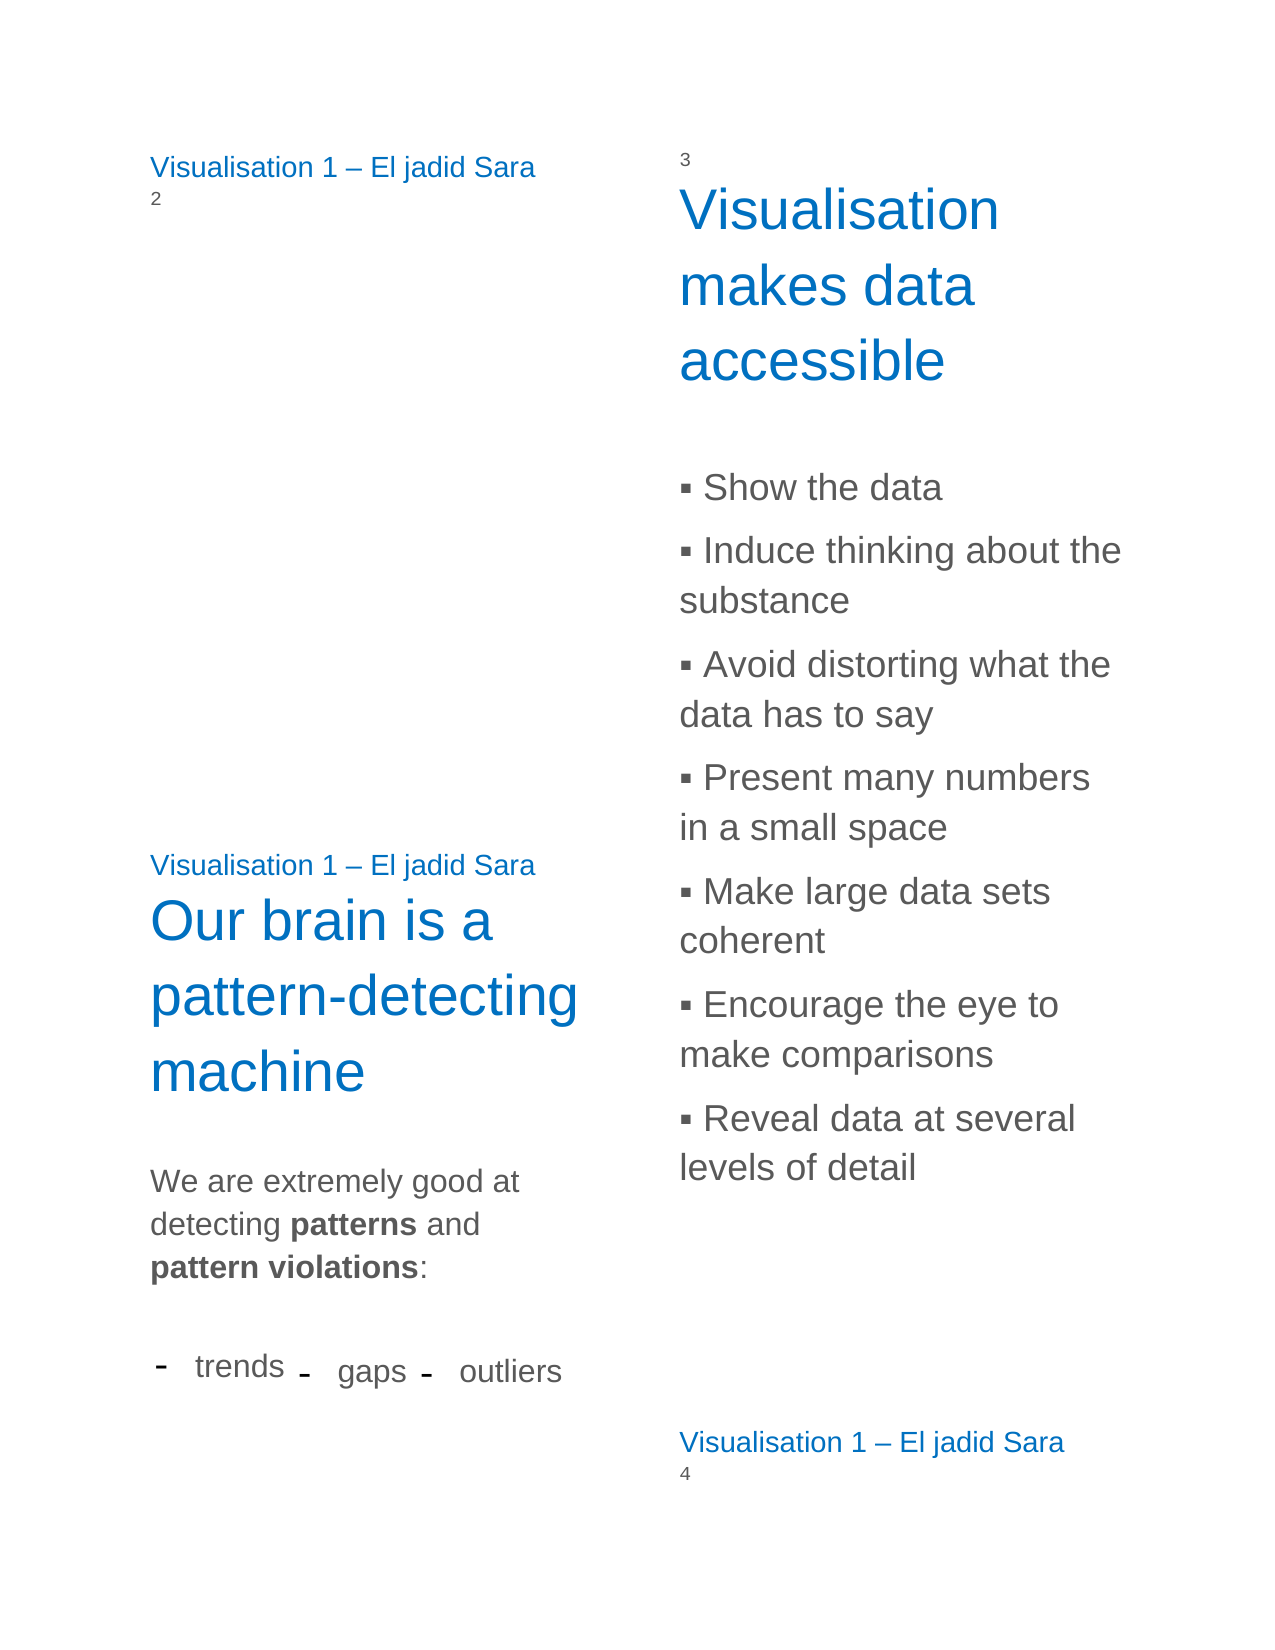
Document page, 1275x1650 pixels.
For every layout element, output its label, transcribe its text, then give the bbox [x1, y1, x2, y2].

text - trends - gaps - outliers [150, 1326, 596, 1397]
text Visualisation 1 – El jadid Sara [679, 1425, 1125, 1458]
text Our brain is a pattern-detecting machine [150, 886, 596, 1103]
text Visualisation makes data accessible [679, 176, 1125, 393]
text ▪ Encourage the eye to make comparisons [679, 982, 1125, 1075]
text ▪ Avoid distorting what the data has to say [679, 642, 1125, 735]
text ▪ Make large data sets coherent [679, 869, 1125, 962]
text Visualisation 1 – El jadid Sara [150, 150, 596, 183]
text ▪ Show the data [679, 465, 1125, 508]
text ▪ Present many numbers in a small space [679, 755, 1125, 848]
text ▪ Reveal data at several levels of detail [679, 1096, 1125, 1188]
text ▪ Induce thinking about the substance [679, 529, 1125, 621]
text Visualisation 1 – El jadid Sara [150, 848, 596, 881]
text 2 [150, 188, 596, 211]
text 3 [679, 150, 1125, 172]
text We are extremely good at detecting patterns and pattern violations: [150, 1163, 596, 1285]
text 4 [679, 1463, 1125, 1486]
